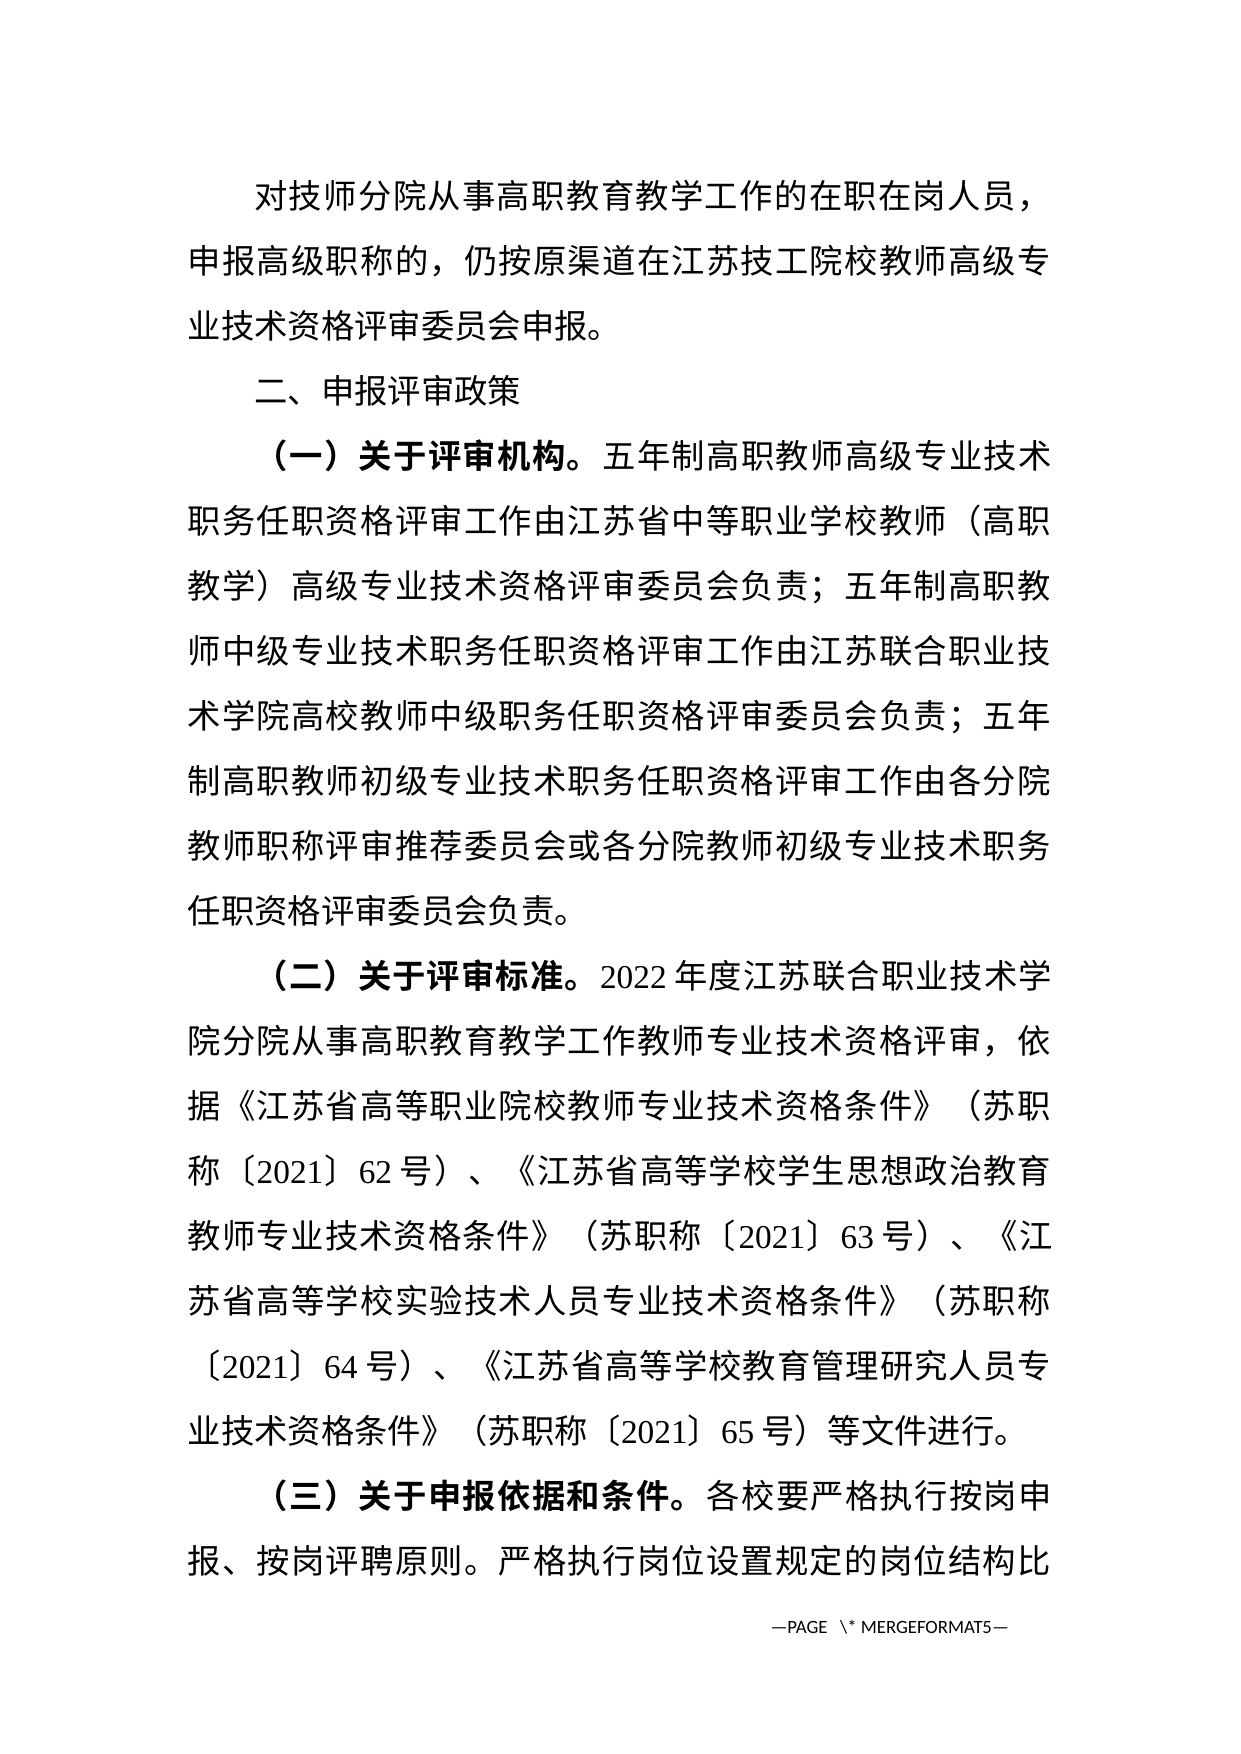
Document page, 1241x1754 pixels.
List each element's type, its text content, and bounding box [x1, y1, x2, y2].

text （一）关于评审机构。五年制高职教师高级专业技术职务任职资格评审工作由江苏省中等职业学校教师（高职教学）高级专业技术资格评审委员会负责；五年制高职教师中级专业技术职务任职资格评审工作由江苏联合职业技术学院高校教师中级职务任职资格评审委员会负责；五年制高职教师初级专业技术职务任职资格评审工作由各分院教师职称评审推荐委员会或各分院教师初级专业技术职务任职资格评审委员会负责。 [187, 421, 1053, 941]
text 二、申报评审政策 [187, 356, 1053, 421]
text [187, 1461, 1053, 1591]
text （二）关于评审标准。2022年度江苏联合职业技术学院分院从事高职教育教学工作教师专业技术资格评审，依据《江苏省高等职业院校教师专业技术资格条件》（苏职称〔2021〕62号）、《江苏省高等学校学生思想政治教育教师专业技术资格条件》（苏职称〔2021〕63号）、《江苏省高等学校实验技术人员专业技术资格条件》（苏职称〔2021〕64号）、《江苏省高等学校教育管理研究人员专业技术资格条件》（苏职称〔2021〕65号）等文件进行。 [187, 941, 1053, 1461]
text 对技师分院从事高职教育教学工作的在职在岗人员，申报高级职称的，仍按原渠道在江苏技工院校教师高级专业技术资格评审委员会申报。 [187, 161, 1053, 356]
